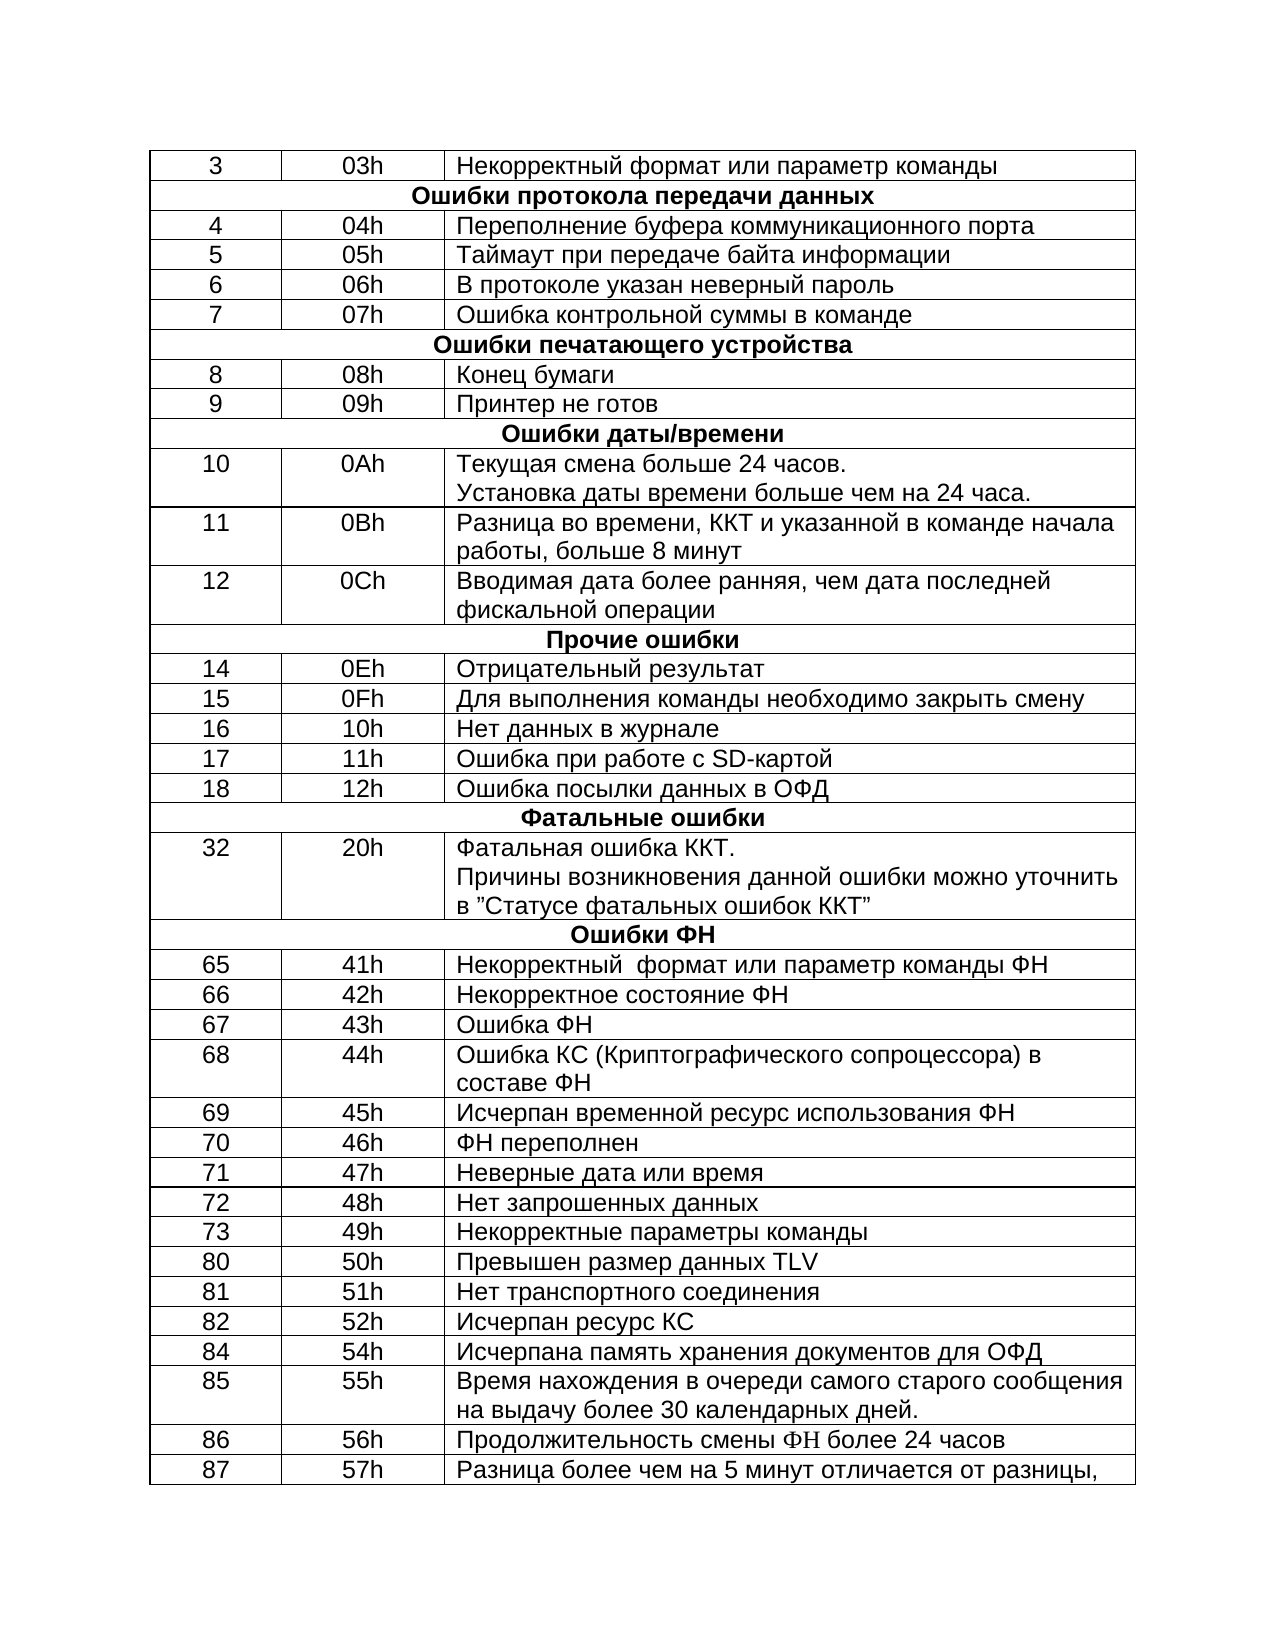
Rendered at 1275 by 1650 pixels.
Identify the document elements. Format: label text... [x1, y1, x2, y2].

table_cell 17 [151, 744, 281, 772]
table_cell 86 [151, 1425, 281, 1454]
table_cell 32 [151, 833, 281, 919]
table_cell 15 [151, 684, 281, 713]
table_cell Фатальные ошибки [151, 803, 1135, 832]
table_cell Нет данных в журнале [445, 714, 1135, 743]
table_cell Ошибки ФН [151, 920, 1135, 949]
table_cell 81 [151, 1277, 281, 1306]
table_cell Неверные дата или время [445, 1158, 1135, 1186]
table_cell 4 [151, 211, 281, 239]
table_cell 69 [151, 1098, 281, 1127]
table_cell 11h [282, 744, 444, 772]
table_cell 51h [282, 1277, 444, 1306]
table_cell 65 [151, 950, 281, 979]
table_cell 20h [282, 833, 444, 919]
table_cell Разница во времени, ККТ и указанной в команде начала работы, больше 8 минут [445, 508, 1135, 565]
table_cell Ошибка при работе с SD-картой [445, 744, 1135, 772]
table_cell 52h [282, 1307, 444, 1335]
table_cell 03h [282, 151, 444, 180]
table_cell 5 [151, 240, 281, 269]
table_cell 8 [151, 360, 281, 388]
table_cell 57h [282, 1455, 444, 1483]
table_cell ФН переполнен [445, 1128, 1135, 1157]
table_cell 14 [151, 654, 281, 683]
table_cell Превышен размер данных TLV [445, 1247, 1135, 1276]
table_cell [445, 1455, 1135, 1483]
table_cell 49h [282, 1217, 444, 1246]
table_cell 43h [282, 1010, 444, 1038]
table_cell Переполнение буфера коммуникационного порта [445, 211, 1135, 239]
table_cell Время нахождения в очереди самого старого сообщения на выдачу более 30 календарных дней. [445, 1366, 1135, 1424]
table_cell Отрицательный результат [445, 654, 1135, 683]
table_cell В протоколе указан неверный пароль [445, 270, 1135, 299]
table_cell Ошибки протокола передачи данных [151, 181, 1135, 209]
table_cell Фатальная ошибка ККТ. Причины возникновения данной ошибки можно уточнить в ”Статусе фатальных ошибок ККТ” [445, 833, 1135, 919]
table_cell 70 [151, 1128, 281, 1157]
table_cell Вводимая дата более ранняя, чем дата последней фискальной операции [445, 566, 1135, 623]
table_cell 12h [282, 774, 444, 802]
table_cell 50h [282, 1247, 444, 1276]
table_cell Для выполнения команды необходимо закрыть смену [445, 684, 1135, 713]
table_cell 55h [282, 1366, 444, 1424]
table_cell Конец бумаги [445, 360, 1135, 388]
table_cell 07h [282, 300, 444, 329]
table_cell 7 [151, 300, 281, 329]
table_cell 41h [282, 950, 444, 979]
table_cell Нет транспортного соединения [445, 1277, 1135, 1306]
table_cell 11 [151, 508, 281, 565]
table_cell 56h [282, 1425, 444, 1454]
table_cell 71 [151, 1158, 281, 1186]
table_cell Исчерпана память хранения документов для ОФД [445, 1336, 1135, 1365]
table_cell 10h [282, 714, 444, 743]
table_cell 48h [282, 1188, 444, 1216]
table_cell 84 [151, 1336, 281, 1365]
table_cell 12 [151, 566, 281, 623]
table_cell 66 [151, 980, 281, 1009]
table_cell 0Fh [282, 684, 444, 713]
table_cell Исчерпан временной ресурс использования ФН [445, 1098, 1135, 1127]
table_cell Некорректное состояние ФН [445, 980, 1135, 1009]
table_cell 3 [151, 151, 281, 180]
table_cell Нет запрошенных данных [445, 1188, 1135, 1216]
table_cell Ошибки даты/времени [151, 419, 1135, 448]
table_cell 46h [282, 1128, 444, 1157]
table_cell 6 [151, 270, 281, 299]
table_cell 0Ah [282, 449, 444, 506]
table_cell 80 [151, 1247, 281, 1276]
table_cell 16 [151, 714, 281, 743]
table_cell 0Bh [282, 508, 444, 565]
table_cell Текущая смена больше 24 часов. Установка даты времени больше чем на 24 часа. [445, 449, 1135, 506]
table_cell Ошибка ФН [445, 1010, 1135, 1038]
table_cell Некорректный формат или параметр команды [445, 151, 1135, 180]
table_cell Таймаут при передаче байта информации [445, 240, 1135, 269]
table_cell Некорректные параметры команды [445, 1217, 1135, 1246]
table_cell 47h [282, 1158, 444, 1186]
table_cell 68 [151, 1040, 281, 1097]
table_cell 05h [282, 240, 444, 269]
table_cell Продолжительность смены ФН более 24 часов [445, 1425, 1135, 1454]
table_cell 9 [151, 389, 281, 418]
table_cell 73 [151, 1217, 281, 1246]
table_cell 44h [282, 1040, 444, 1097]
table_cell 18 [151, 774, 281, 802]
table_cell Некорректный формат или параметр команды ФН [445, 950, 1135, 979]
table_cell 04h [282, 211, 444, 239]
table_cell 45h [282, 1098, 444, 1127]
table_cell Ошибка КС (Криптографического сопроцессора) в составе ФН [445, 1040, 1135, 1097]
table_cell 72 [151, 1188, 281, 1216]
table_cell Прочие ошибки [151, 625, 1135, 653]
table_cell 87 [151, 1455, 281, 1483]
table_cell Исчерпан ресурс КС [445, 1307, 1135, 1335]
table_cell 85 [151, 1366, 281, 1424]
table_cell 09h [282, 389, 444, 418]
table_cell Ошибка контрольной суммы в команде [445, 300, 1135, 329]
table_cell Принтер не готов [445, 389, 1135, 418]
table_cell 0Eh [282, 654, 444, 683]
table_cell 10 [151, 449, 281, 506]
table_cell 82 [151, 1307, 281, 1335]
table_cell 54h [282, 1336, 444, 1365]
table_cell Ошибки печатающего устройства [151, 330, 1135, 358]
table_cell 0Ch [282, 566, 444, 623]
table_cell 08h [282, 360, 444, 388]
table_cell 42h [282, 980, 444, 1009]
table_cell Ошибка посылки данных в ОФД [445, 774, 1135, 802]
table_cell 06h [282, 270, 444, 299]
table_cell 67 [151, 1010, 281, 1038]
